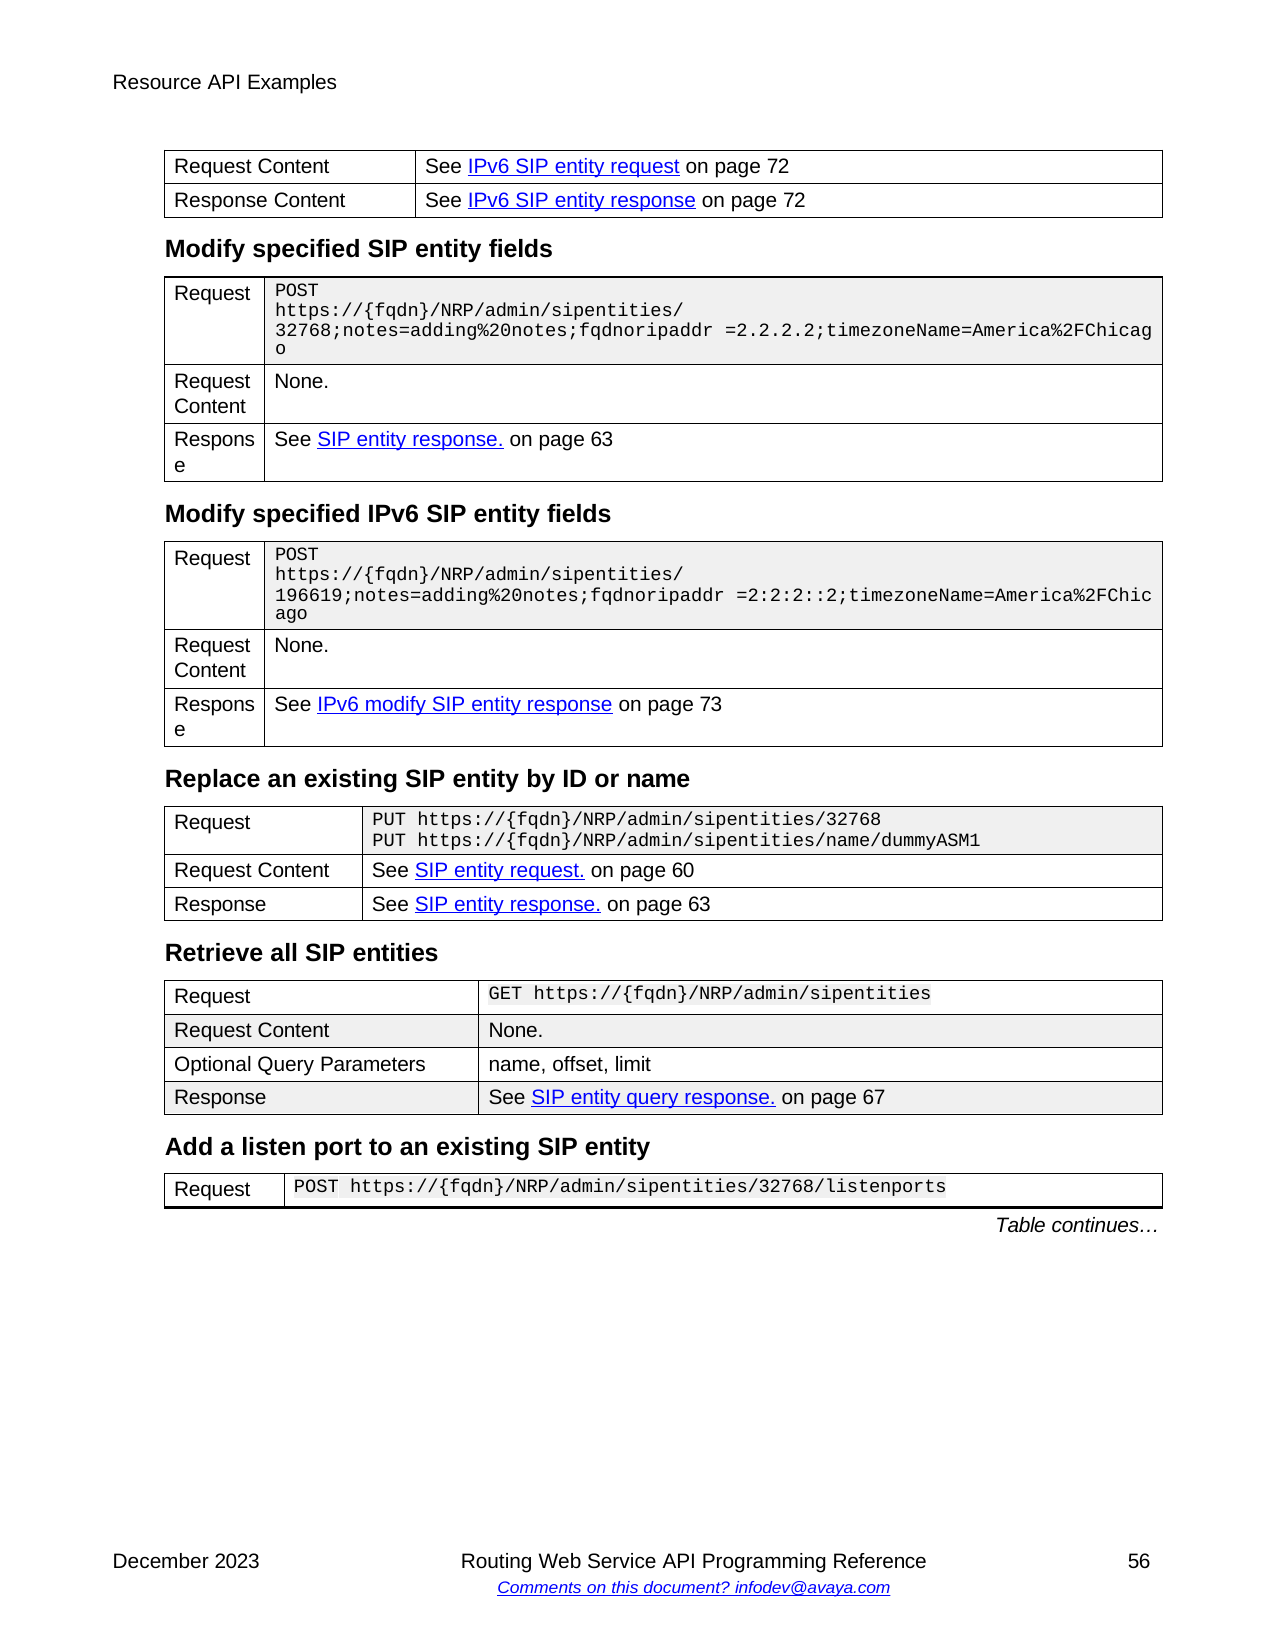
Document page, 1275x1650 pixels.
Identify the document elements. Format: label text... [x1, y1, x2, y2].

text Modify specified IPv6 SIP entity fields [164, 499, 1254, 528]
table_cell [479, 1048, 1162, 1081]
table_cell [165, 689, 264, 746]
text Modify specified SIP entity fields [164, 234, 1254, 263]
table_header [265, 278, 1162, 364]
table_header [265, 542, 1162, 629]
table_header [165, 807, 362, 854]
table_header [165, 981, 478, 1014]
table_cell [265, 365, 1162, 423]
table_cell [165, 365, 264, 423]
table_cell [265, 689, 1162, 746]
text Table continues… [96, 1212, 1159, 1236]
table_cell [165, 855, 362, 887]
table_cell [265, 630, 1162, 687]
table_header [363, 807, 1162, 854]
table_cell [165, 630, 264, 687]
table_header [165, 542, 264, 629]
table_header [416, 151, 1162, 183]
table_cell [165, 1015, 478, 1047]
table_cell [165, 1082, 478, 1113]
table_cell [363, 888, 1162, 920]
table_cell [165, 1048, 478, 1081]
text Retrieve all SIP entities [164, 938, 1254, 967]
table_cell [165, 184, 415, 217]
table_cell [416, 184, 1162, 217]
text Add a listen port to an existing SIP entity [164, 1131, 1254, 1160]
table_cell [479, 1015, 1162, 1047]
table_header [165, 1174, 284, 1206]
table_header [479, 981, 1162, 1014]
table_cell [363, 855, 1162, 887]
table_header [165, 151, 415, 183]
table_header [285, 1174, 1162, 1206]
text Replace an existing SIP entity by ID or name [164, 763, 1254, 792]
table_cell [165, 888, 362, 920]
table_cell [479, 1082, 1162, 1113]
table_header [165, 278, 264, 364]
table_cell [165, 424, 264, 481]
text Resource API Examples [112, 70, 1254, 94]
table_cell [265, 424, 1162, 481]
